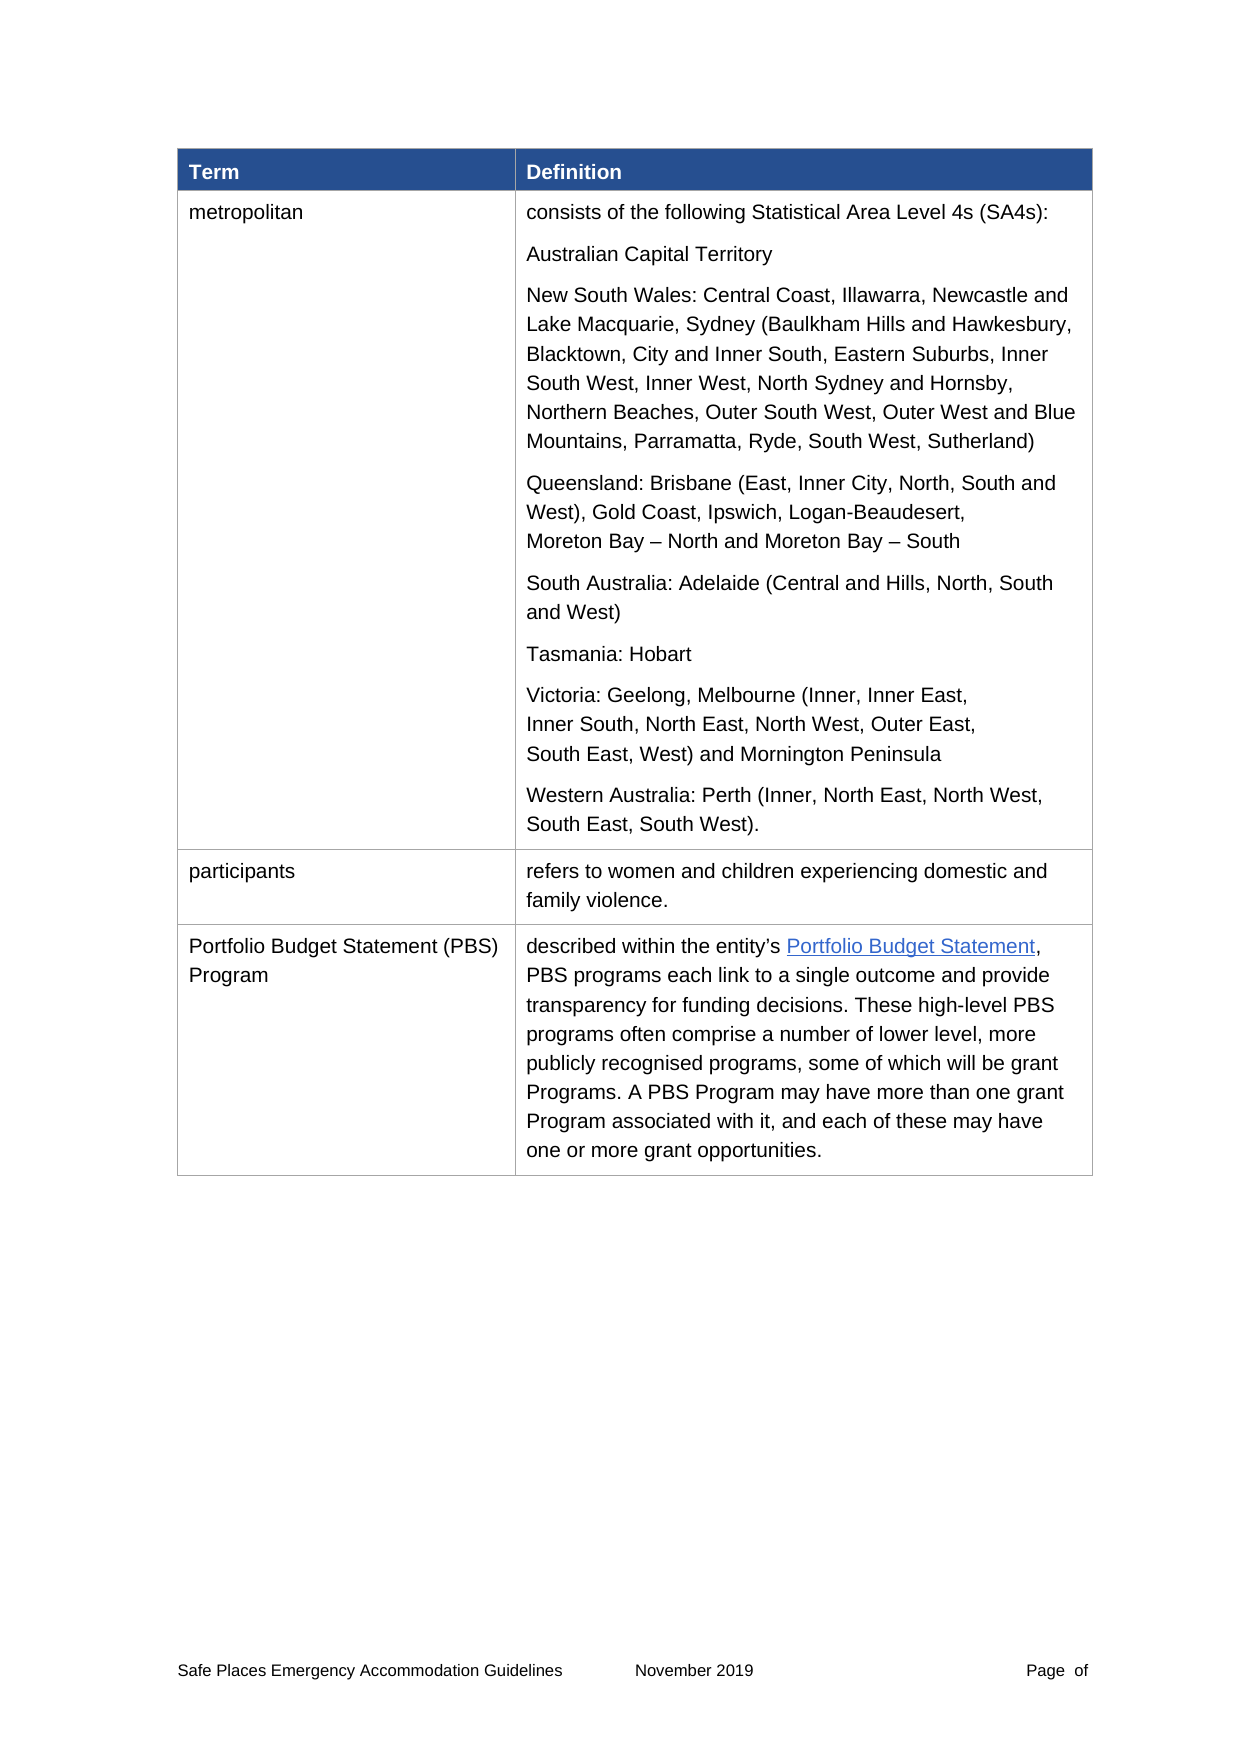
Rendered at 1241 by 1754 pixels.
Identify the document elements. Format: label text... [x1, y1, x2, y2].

table_cell participants [178, 850, 515, 924]
table_cell consists of the following Statistical Area Level 4s (SA4s): Australian Capital Territory New South Wales: Central Coast, Illawarra, Newcastle and Lake Macquarie, Sydney (Baulkham Hills and Hawkesbury, Blacktown, City and Inner South, Eastern Suburbs, Inner South West, Inner West, North Sydney and Hornsby, Northern Beaches, Outer South West, Outer West and Blue Mountains, Parramatta, Ryde, South West, Sutherland) Queensland: Brisbane (East, Inner City, North, South and West), Gold Coast, Ipswich, Logan-Beaudesert, Moreton Bay – North and Moreton Bay – South South Australia: Adelaide (Central and Hills, North, South and West) Tasmania: Hobart Victoria: Geelong, Melbourne (Inner, Inner East, Inner South, North East, North West, Outer East, South East, West) and Mornington Peninsula Western Australia: Perth (Inner, North East, North West, South East, South West). [516, 191, 1092, 849]
table_header Term [178, 149, 515, 190]
table_cell refers to women and children experiencing domestic and family violence. [516, 850, 1092, 924]
table_header Definition [516, 149, 1092, 190]
table_cell described within the entity’s Portfolio Budget Statement, PBS programs each link to a single outcome and provide transparency for funding decisions. These high-level PBS programs often comprise a number of lower level, more publicly recognised programs, some of which will be grant Programs. A PBS Program may have more than one grant Program associated with it, and each of these may have one or more grant opportunities. [516, 925, 1092, 1175]
table_cell metropolitan [178, 191, 515, 849]
table_cell Portfolio Budget Statement (PBS) Program [178, 925, 515, 1175]
